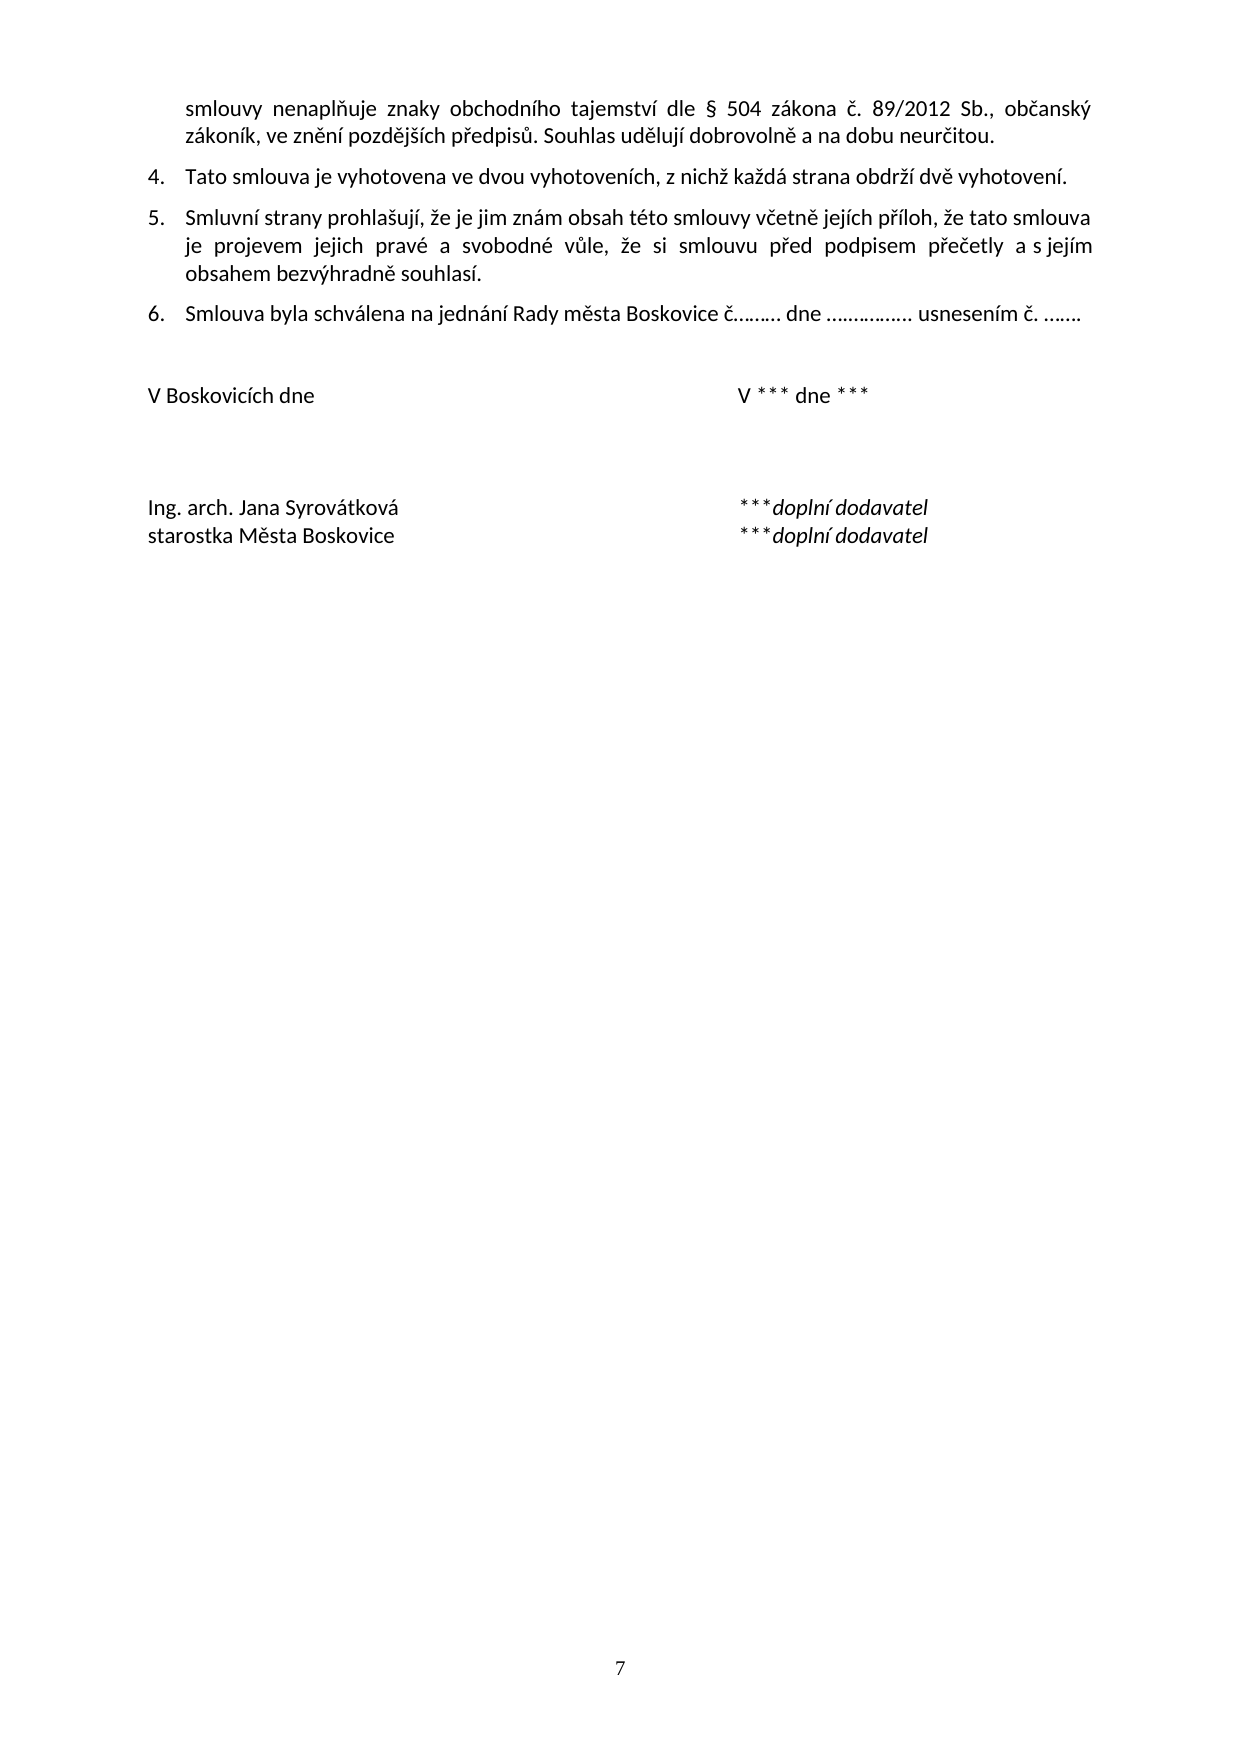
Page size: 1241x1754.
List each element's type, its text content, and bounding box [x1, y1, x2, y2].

text V Boskovicích dne V *** dne *** [148, 381, 1093, 409]
text starostka Města Boskovice ***doplní dodavatel [148, 521, 1093, 549]
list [148, 94, 1093, 150]
list Tato smlouva je vyhotovena ve dvou vyhotoveních, z nichž každá strana obdrží dvě vyhotovení. [148, 162, 1093, 190]
text Ing. arch. Jana Syrovátková ***doplní dodavatel [148, 493, 1093, 521]
list Smlouva byla schválena na jednání Rady města Boskovice č……… dne ….………... usnesením č. ……. [148, 299, 1093, 327]
list Smluvní strany prohlašují, že je jim znám obsah této smlouvy včetně jejích příloh, že tato smlouva je projevem jejich pravé a svobodné vůle, že si smlouvu před podpisem přečetly a s jejím obsahem bezvýhradně souhlasí. [148, 203, 1093, 287]
